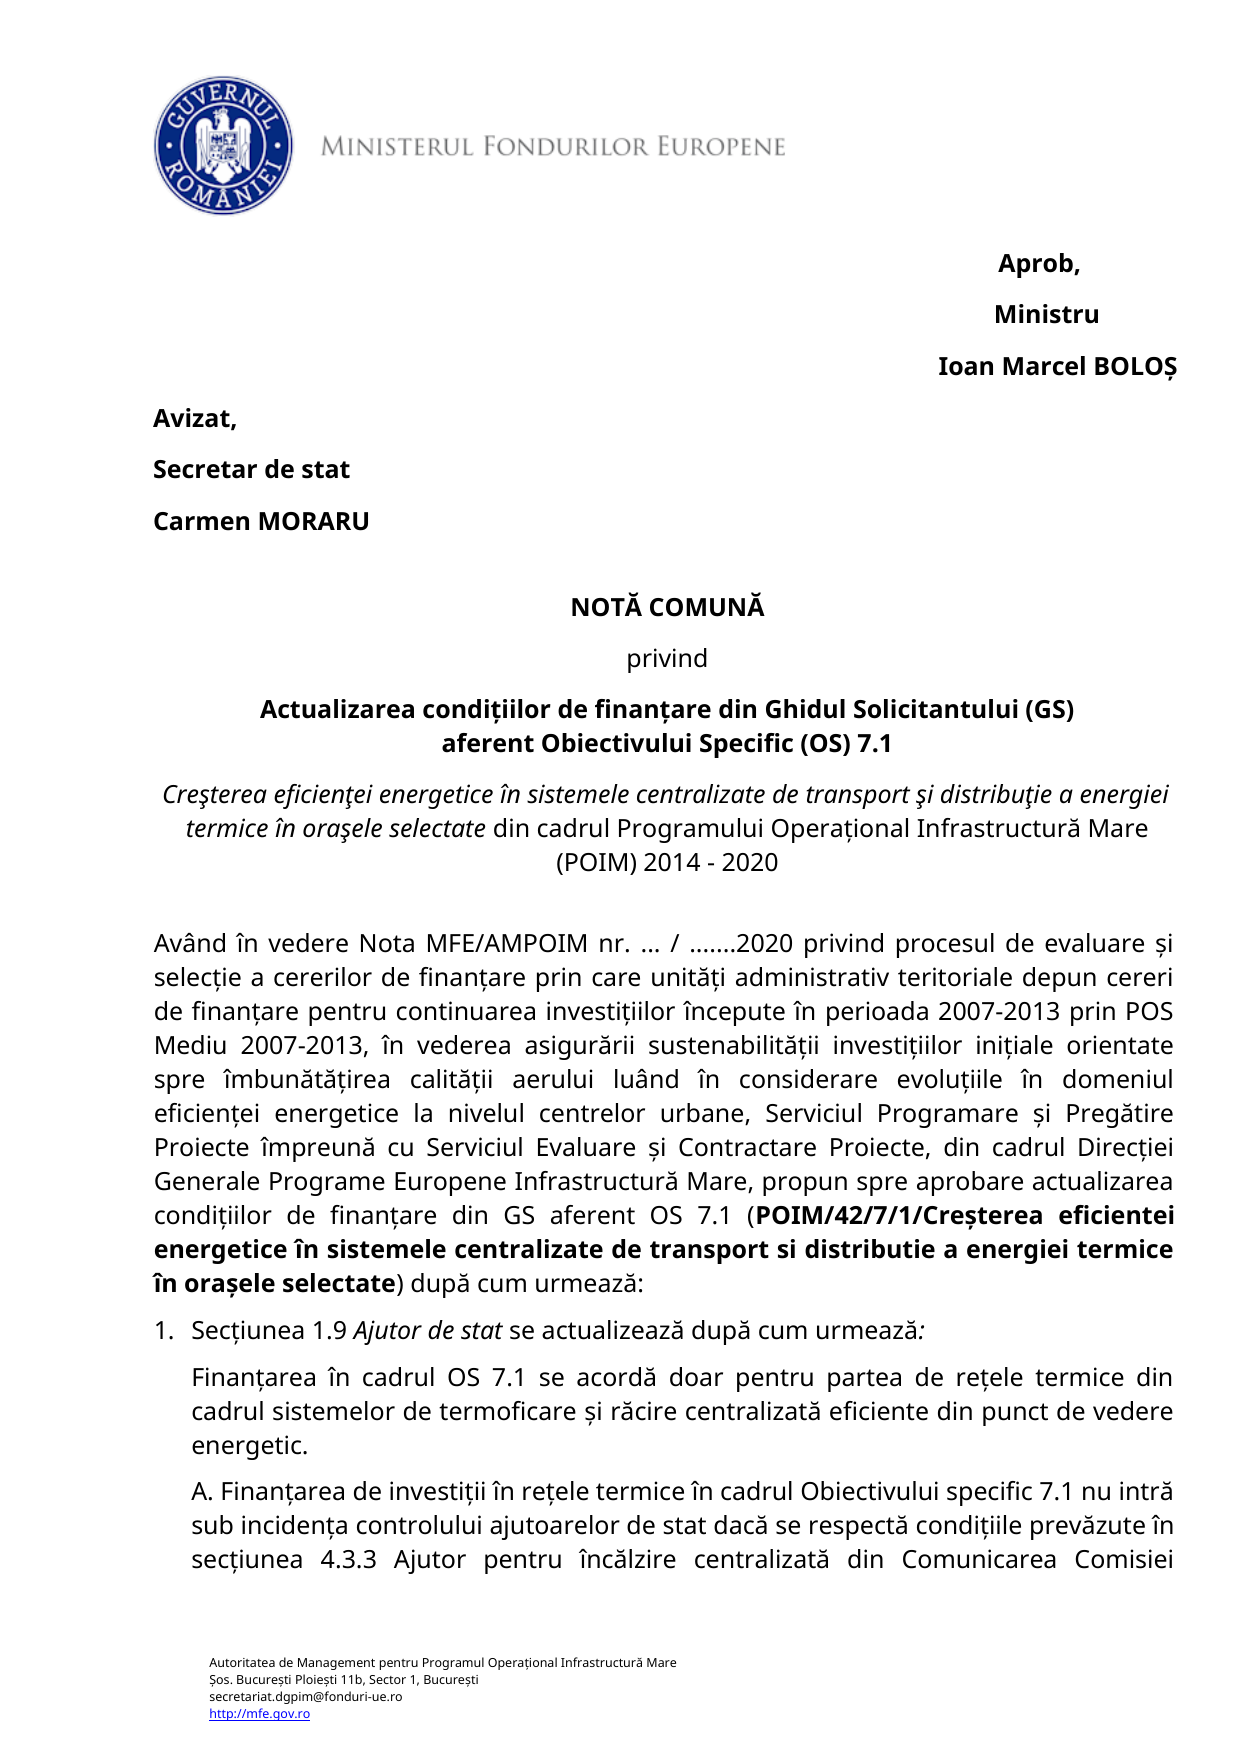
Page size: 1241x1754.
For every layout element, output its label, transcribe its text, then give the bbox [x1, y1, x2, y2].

text Secretar de stat [153, 452, 1182, 486]
list Finanțarea în cadrul OS 7.1 se acordă doar pentru partea de rețele termice din cadrul sistemelor de termoficare și răcire centralizată eficiente din punct de vedere energetic. [191, 1359, 1175, 1461]
text Avizat, [153, 400, 1182, 434]
text Aprob, [236, 245, 1182, 279]
text Ministru [959, 297, 1182, 331]
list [191, 1474, 1175, 1576]
text Carmen MORARU [153, 503, 1182, 538]
text Creşterea eficienţei energetice în sistemele centralizate de transport şi distribuţie a energiei termice în oraşele selectate din cadrul Programului Operațional Infrastructură Mare (POIM) 2014 - 2020 [153, 777, 1182, 879]
list Secțiunea 1.9 Ajutor de stat se actualizează după cum urmează: [153, 1313, 1175, 1347]
picture [152, 75, 1128, 217]
text aferent Obiectivului Specific (OS) 7.1 [153, 726, 1182, 760]
text NOTĂ COMUNĂ [153, 589, 1182, 623]
text Având în vedere Nota MFE/AMPOIM nr. ... / .......2020 privind procesul de evaluare și selecție a cererilor de finanțare prin care unități administrativ teritoriale depun cereri de finanțare pentru continuarea investițiilor începute în perioada 2007-2013 prin POS Mediu 2007-2013, în vederea asigurării sustenabilității investițiilor inițiale orientate spre îmbunătățirea calității aerului luând în considerare evoluțiile în domeniul eficienței energetice la nivelul centrelor urbane, Serviciul Programare și Pregătire Proiecte împreună cu Serviciul Evaluare și Contractare Proiecte, din cadrul Direcției Generale Programe Europene Infrastructură Mare, propun spre aprobare actualizarea condițiilor de finanțare din GS aferent OS 7.1 (POIM/42/7/1/Creșterea eficientei energetice în sistemele centralizate de transport si distributie a energiei termice în orașele selectate) după cum urmează: [153, 926, 1175, 1300]
text Actualizarea condițiilor de finanțare din Ghidul Solicitantului (GS) [153, 692, 1182, 726]
text privind [153, 640, 1182, 674]
text Ioan Marcel BOLOȘ [884, 348, 1182, 383]
